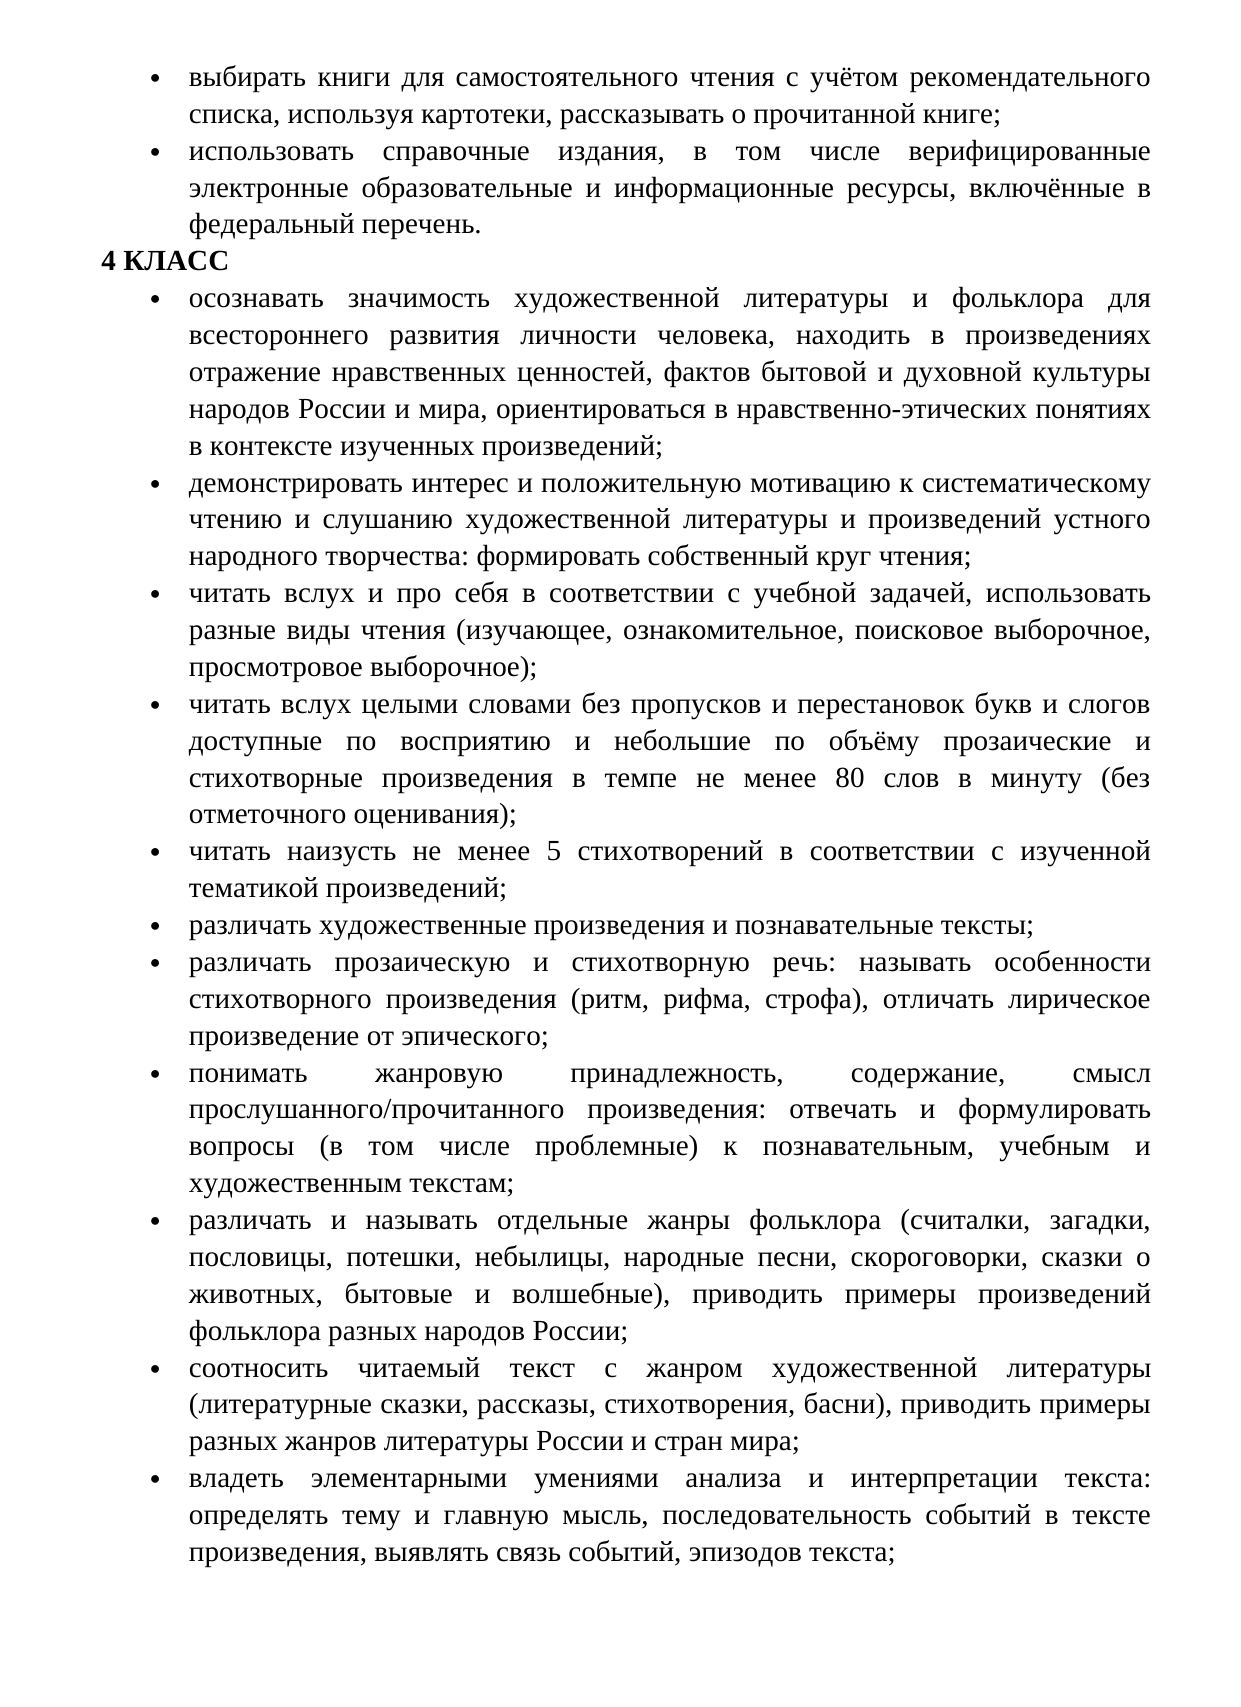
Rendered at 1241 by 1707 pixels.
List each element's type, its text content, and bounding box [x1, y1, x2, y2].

list понимать жанровую принадлежность, содержание, смысл прослушанного/прочитанного произведения: отвечать и формулировать вопросы (в том числе проблемные) к познавательным, учебным и художественным текстам; [151, 1055, 1152, 1199]
list различать и называть отдельные жанры фольклора (считалки, загадки, пословицы, потешки, небылицы, народные песни, скороговорки, сказки о животных, бытовые и волшебные), приводить примеры произведений фольклора разных народов России; [151, 1202, 1152, 1346]
list владеть элементарными умениями анализа и интерпретации текста: определять тему и главную мысль, последовательность событий в тексте произведения, выявлять связь событий, эпизодов текста; [151, 1460, 1152, 1568]
list использовать справочные издания, в том числе верифицированные электронные образовательные и информационные ресурсы, включённые в федеральный перечень. [151, 133, 1152, 240]
list читать наизусть не менее 5 стихотворений в соответствии с изученной тематикой произведений; [151, 833, 1152, 904]
list читать вслух и про себя в соответствии с учебной задачей, использовать разные виды чтения (изучающее, ознакомительное, поисковое выборочное, просмотровое выборочное); [151, 575, 1152, 683]
list осознавать значимость художественной литературы и фольклора для всестороннего развития личности человека, находить в произведениях отражение нравственных ценностей, фактов бытовой и духовной культуры народов России и мира, ориентироваться в нравственно-этических понятиях в контексте изученных произведений; [151, 280, 1152, 461]
list соотносить читаемый текст с жанром художественной литературы (литературные сказки, рассказы, стихотворения, басни), приводить примеры разных жанров литературы России и стран мира; [151, 1350, 1152, 1457]
list читать вслух целыми словами без пропусков и перестановок букв и слогов доступные по восприятию и небольшие по объёму прозаические и стихотворные произведения в темпе не менее 80 слов в минуту (без отметочного оценивания); [151, 686, 1152, 830]
list различать прозаическую и стихотворную речь: называть особенности стихотворного произведения (ритм, рифма, строфа), отличать лирическое произведение от эпического; [151, 944, 1152, 1051]
list демонстрировать интерес и положительную мотивацию к систематическому чтению и слушанию художественной литературы и произведений устного народного творчества: формировать собственный круг чтения; [151, 465, 1152, 572]
list выбирать книги для самостоятельного чтения с учётом рекомендательного списка, используя картотеки, рассказывать о прочитанной книге; [151, 59, 1152, 129]
list различать художественные произведения и познавательные тексты; [151, 907, 1152, 941]
text 4 КЛАСС [101, 243, 1152, 277]
